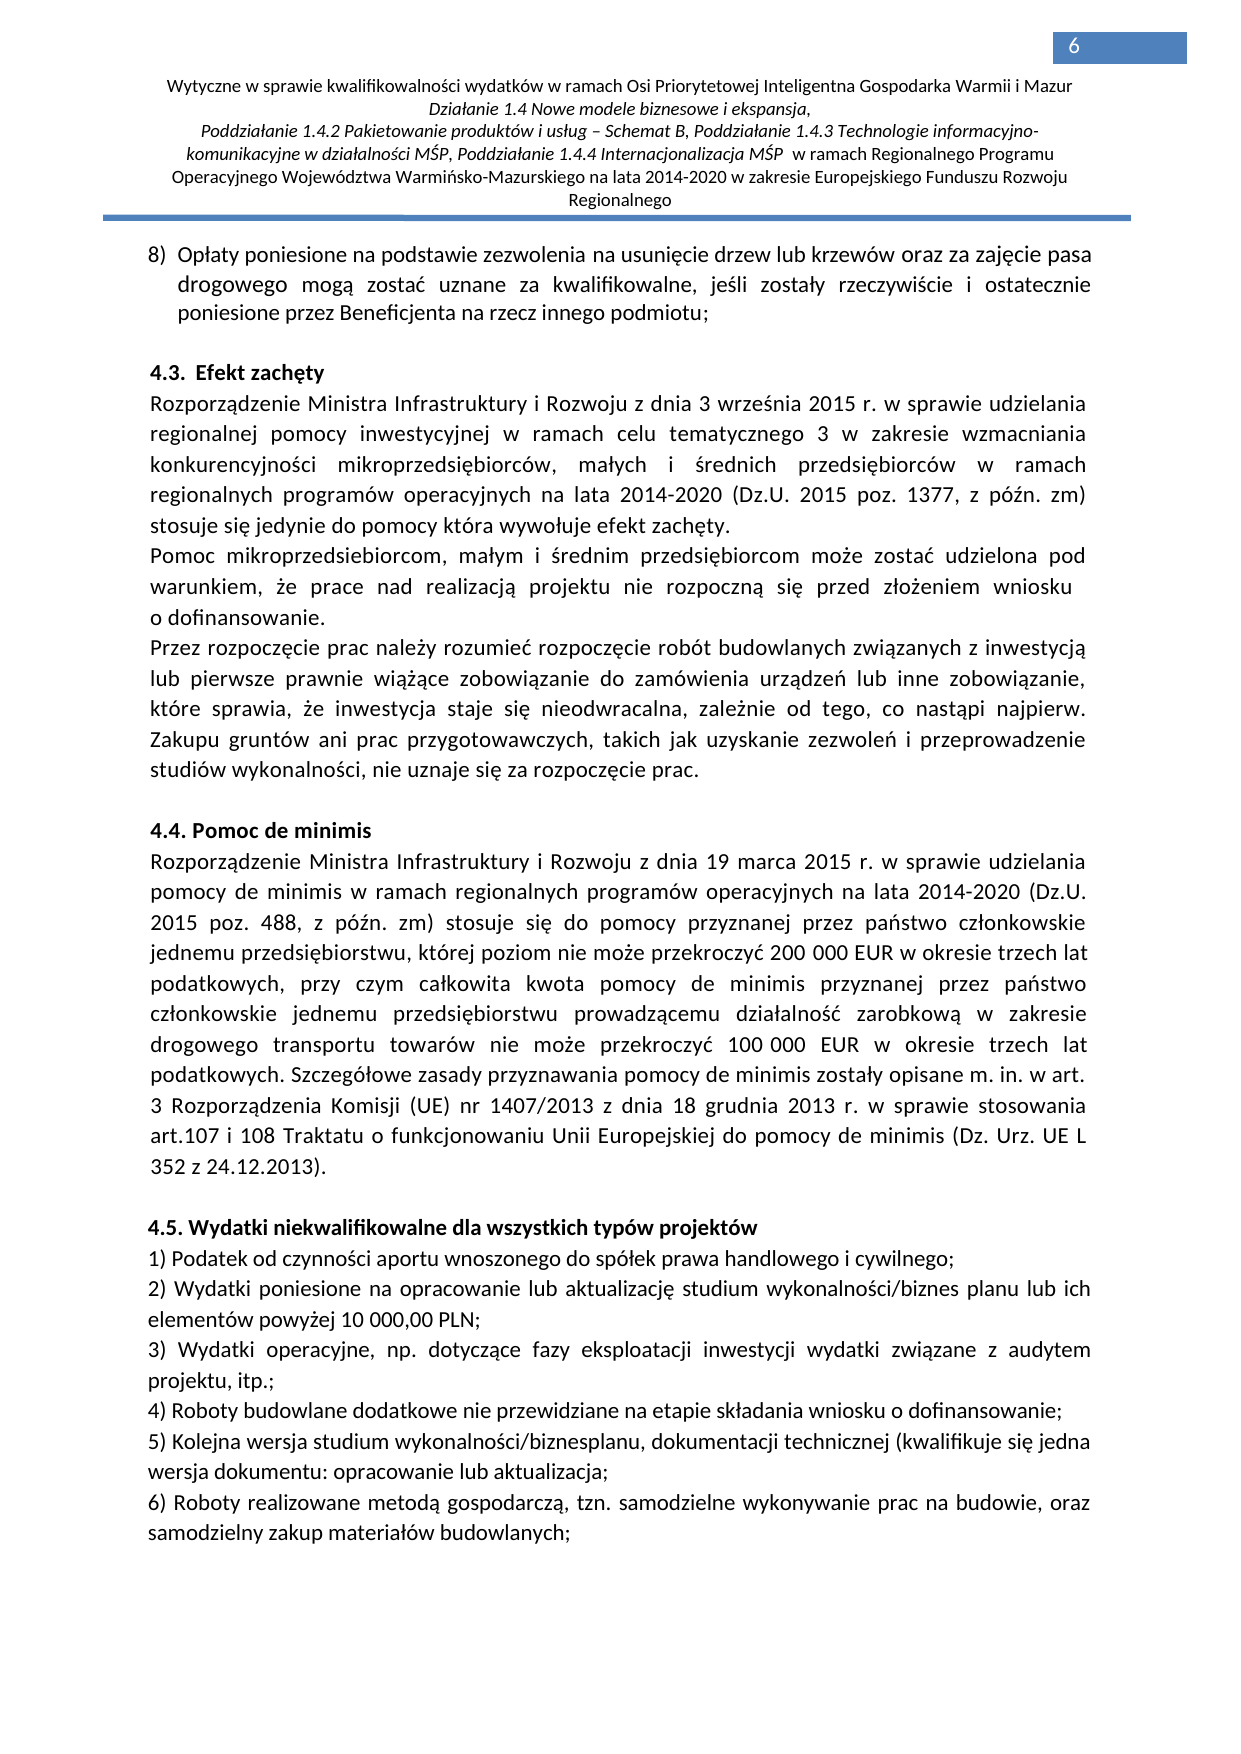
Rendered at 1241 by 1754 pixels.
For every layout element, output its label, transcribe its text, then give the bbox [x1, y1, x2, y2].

text 2) Wydatki poniesione na opracowanie lub aktualizację studium wykonalności/biznes planu lub ich elementów powyżej 10 000,00 PLN; [148, 1272, 1092, 1333]
text 5) Kolejna wersja studium wykonalności/biznesplanu, dokumentacji technicznej (kwalifikuje się jedna wersja dokumentu: opracowanie lub aktualizacja; [148, 1425, 1092, 1486]
text Rozporządzenie Ministra Infrastruktury i Rozwoju z dnia 3 września 2015 r. w sprawie udzielania regionalnej pomocy inwestycyjnej w ramach celu tematycznego 3 w zakresie wzmacniania konkurencyjności mikroprzedsiębiorców, małych i średnich przedsiębiorców w ramach regionalnych programów operacyjnych na lata 2014-2020 (Dz.U. 2015 poz. 1377, z późn. zm) stosuje się jedynie do pomocy która wywołuje efekt zachęty. [150, 387, 1088, 539]
text Rozporządzenie Ministra Infrastruktury i Rozwoju z dnia 19 marca 2015 r. w sprawie udzielania pomocy de minimis w ramach regionalnych programów operacyjnych na lata 2014-2020 (Dz.U. 2015 poz. 488, z późn. zm) stosuje się do pomocy przyznanej przez państwo członkowskie jednemu przedsiębiorstwu, której poziom nie może przekroczyć 200 000 EUR w okresie trzech lat podatkowych, przy czym całkowita kwota pomocy de minimis przyznanej przez państwo członkowskie jednemu przedsiębiorstwu prowadzącemu działalność zarobkową w zakresie drogowego transportu towarów nie może przekroczyć 100 000 EUR w okresie trzech lat podatkowych. Szczegółowe zasady przyznawania pomocy de minimis zostały opisane m. in. w art. 3 Rozporządzenia Komisji (UE) nr 1407/2013 z dnia 18 grudnia 2013 r. w sprawie stosowania art.107 i 108 Traktatu o funkcjonowaniu Unii Europejskiej do pomocy de minimis (Dz. Urz. UE L 352 z 24.12.2013). [150, 845, 1088, 1181]
text 6) Roboty realizowane metodą gospodarczą, tzn. samodzielne wykonywanie prac na budowie, oraz samodzielny zakup materiałów budowlanych; [148, 1486, 1092, 1547]
list Opłaty poniesione na podstawie zezwolenia na usunięcie drzew lub krzewów oraz za zajęcie pasa drogowego mogą zostać uznane za kwalifikowalne, jeśli zostały rzeczywiście i ostatecznie poniesione przez Beneficjenta na rzecz innego podmiotu; [148, 239, 1092, 326]
text Pomoc mikroprzedsiebiorcom, małym i średnim przedsiębiorcom może zostać udzielona pod warunkiem, że prace nad realizacją projektu nie rozpoczną się przed złożeniem wniosku o dofinansowanie. [150, 539, 1088, 631]
text 1) Podatek od czynności aportu wnoszonego do spółek prawa handlowego i cywilnego; [148, 1242, 1092, 1272]
text 4) Roboty budowlane dodatkowe nie przewidziane na etapie składania wniosku o dofinansowanie; [148, 1394, 1092, 1425]
text 4.4. Pomoc de minimis [150, 814, 1088, 845]
text 4.5. Wydatki niekwalifikowalne dla wszystkich typów projektów [148, 1211, 1092, 1242]
text 3) Wydatki operacyjne, np. dotyczące fazy eksploatacji inwestycji wydatki związane z audytem projektu, itp.; [148, 1333, 1092, 1394]
list Efekt zachęty [150, 356, 1092, 387]
text Przez rozpoczęcie prac należy rozumieć rozpoczęcie robót budowlanych związanych z inwestycją lub pierwsze prawnie wiążące zobowiązanie do zamówienia urządzeń lub inne zobowiązanie, które sprawia, że inwestycja staje się nieodwracalna, zależnie od tego, co nastąpi najpierw. Zakupu gruntów ani prac przygotowawczych, takich jak uzyskanie zezwoleń i przeprowadzenie studiów wykonalności, nie uznaje się za rozpoczęcie prac. [150, 631, 1088, 784]
